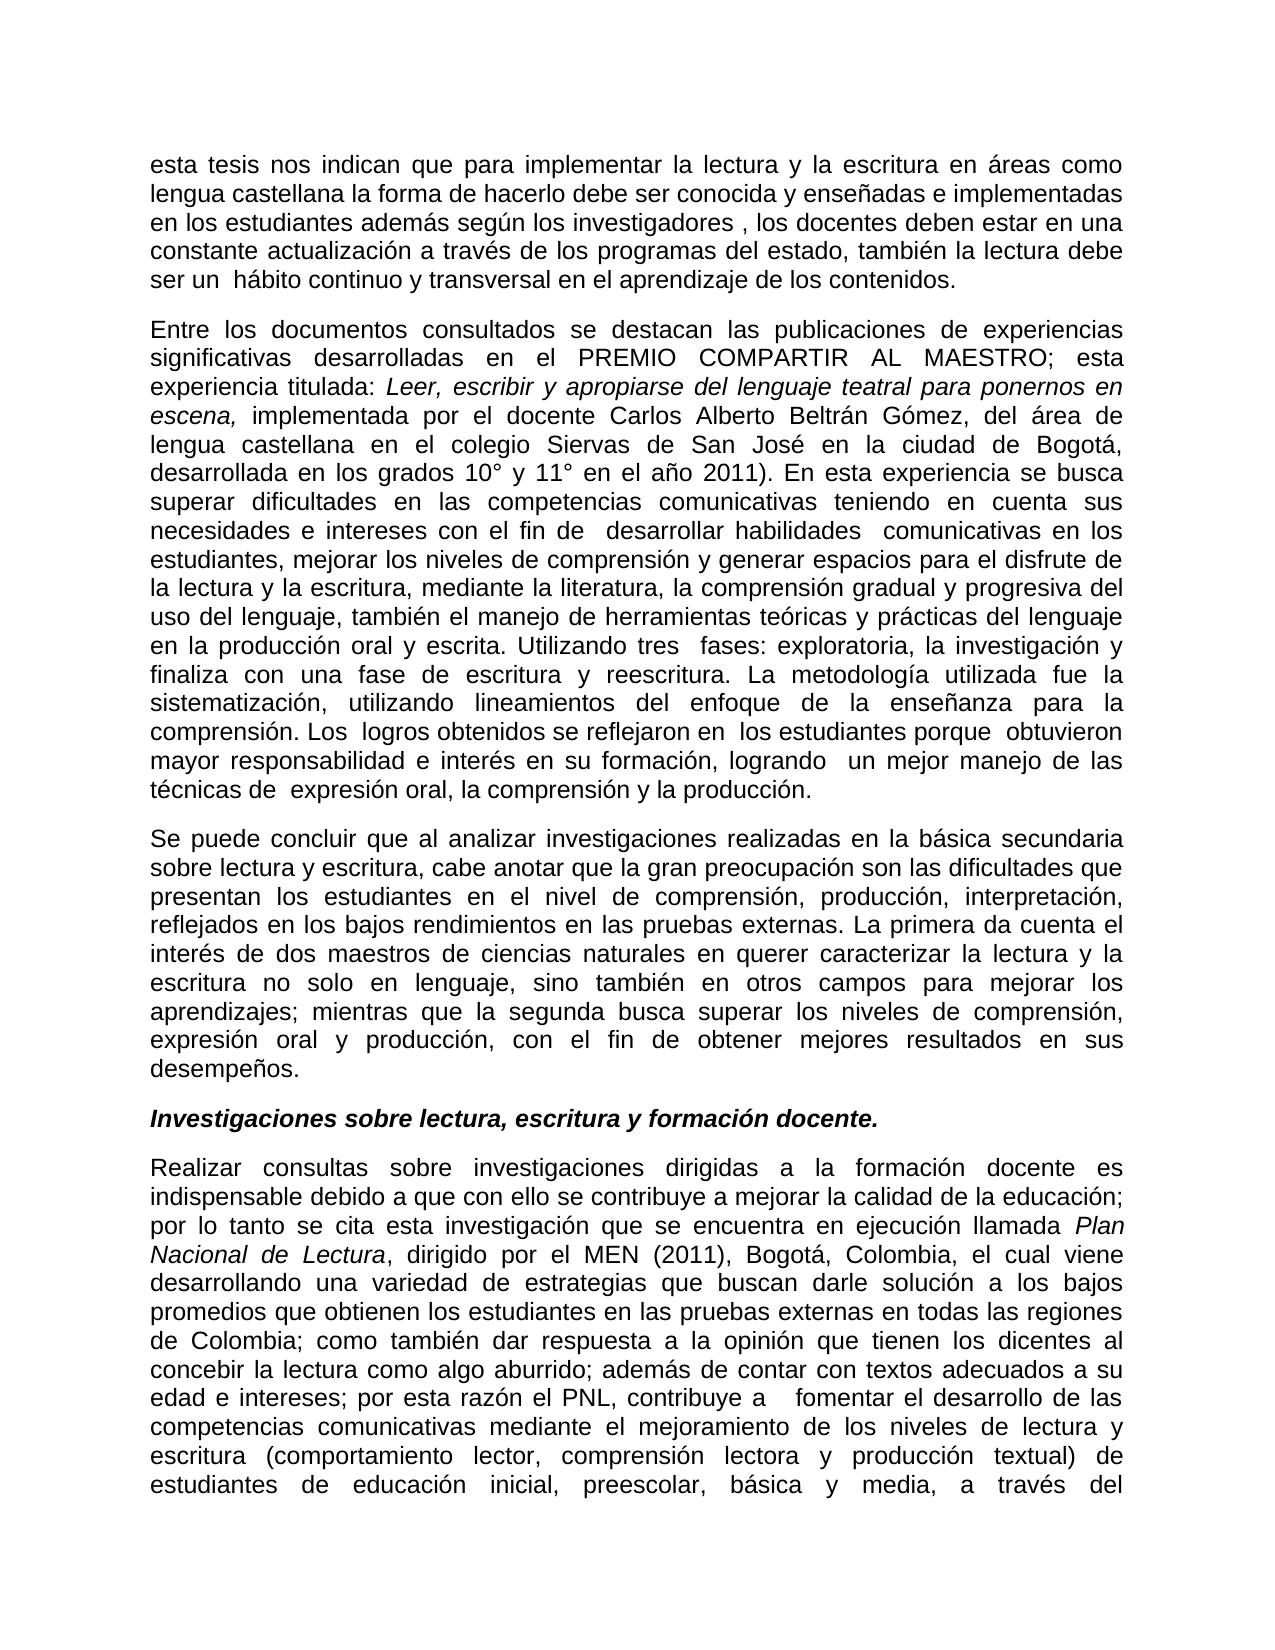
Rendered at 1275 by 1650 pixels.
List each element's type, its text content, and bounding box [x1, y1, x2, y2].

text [150, 1153, 1125, 1498]
text Entre los documentos consultados se destacan las publicaciones de experiencias significativas desarrolladas en el PREMIO COMPARTIR AL MAESTRO; esta experiencia titulada: Leer, escribir y apropiarse del lenguaje teatral para ponernos en escena, implementada por el docente Carlos Alberto Beltrán Gómez, del área de lengua castellana en el colegio Siervas de San José en la ciudad de Bogotá, desarrollada en los grados 10° y 11° en el año 2011). En esta experiencia se busca superar dificultades en las competencias comunicativas teniendo en cuenta sus necesidades e intereses con el fin de desarrollar habilidades comunicativas en los estudiantes, mejorar los niveles de comprensión y generar espacios para el disfrute de la lectura y la escritura, mediante la literatura, la comprensión gradual y progresiva del uso del lenguaje, también el manejo de herramientas teóricas y prácticas del lenguaje en la producción oral y escrita. Utilizando tres fases: exploratoria, la investigación y finaliza con una fase de escritura y reescritura. La metodología utilizada fue la sistematización, utilizando lineamientos del enfoque de la enseñanza para la comprensión. Los logros obtenidos se reflejaron en los estudiantes porque obtuvieron mayor responsabilidad e interés en su formación, logrando un mejor manejo de las técnicas de expresión oral, la comprensión y la producción. [150, 314, 1125, 803]
text Se puede concluir que al analizar investigaciones realizadas en la básica secundaria sobre lectura y escritura, cabe anotar que la gran preocupación son las dificultades que presentan los estudiantes en el nivel de comprensión, producción, interpretación, reflejados en los bajos rendimientos en las pruebas externas. La primera da cuenta el interés de dos maestros de ciencias naturales en querer caracterizar la lectura y la escritura no solo en lenguaje, sino también en otros campos para mejorar los aprendizajes; mientras que la segunda busca superar los niveles de comprensión, expresión oral y producción, con el fin de obtener mejores resultados en sus desempeños. [150, 824, 1125, 1083]
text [150, 150, 1125, 294]
text Investigaciones sobre lectura, escritura y formación docente. [150, 1104, 1125, 1132]
